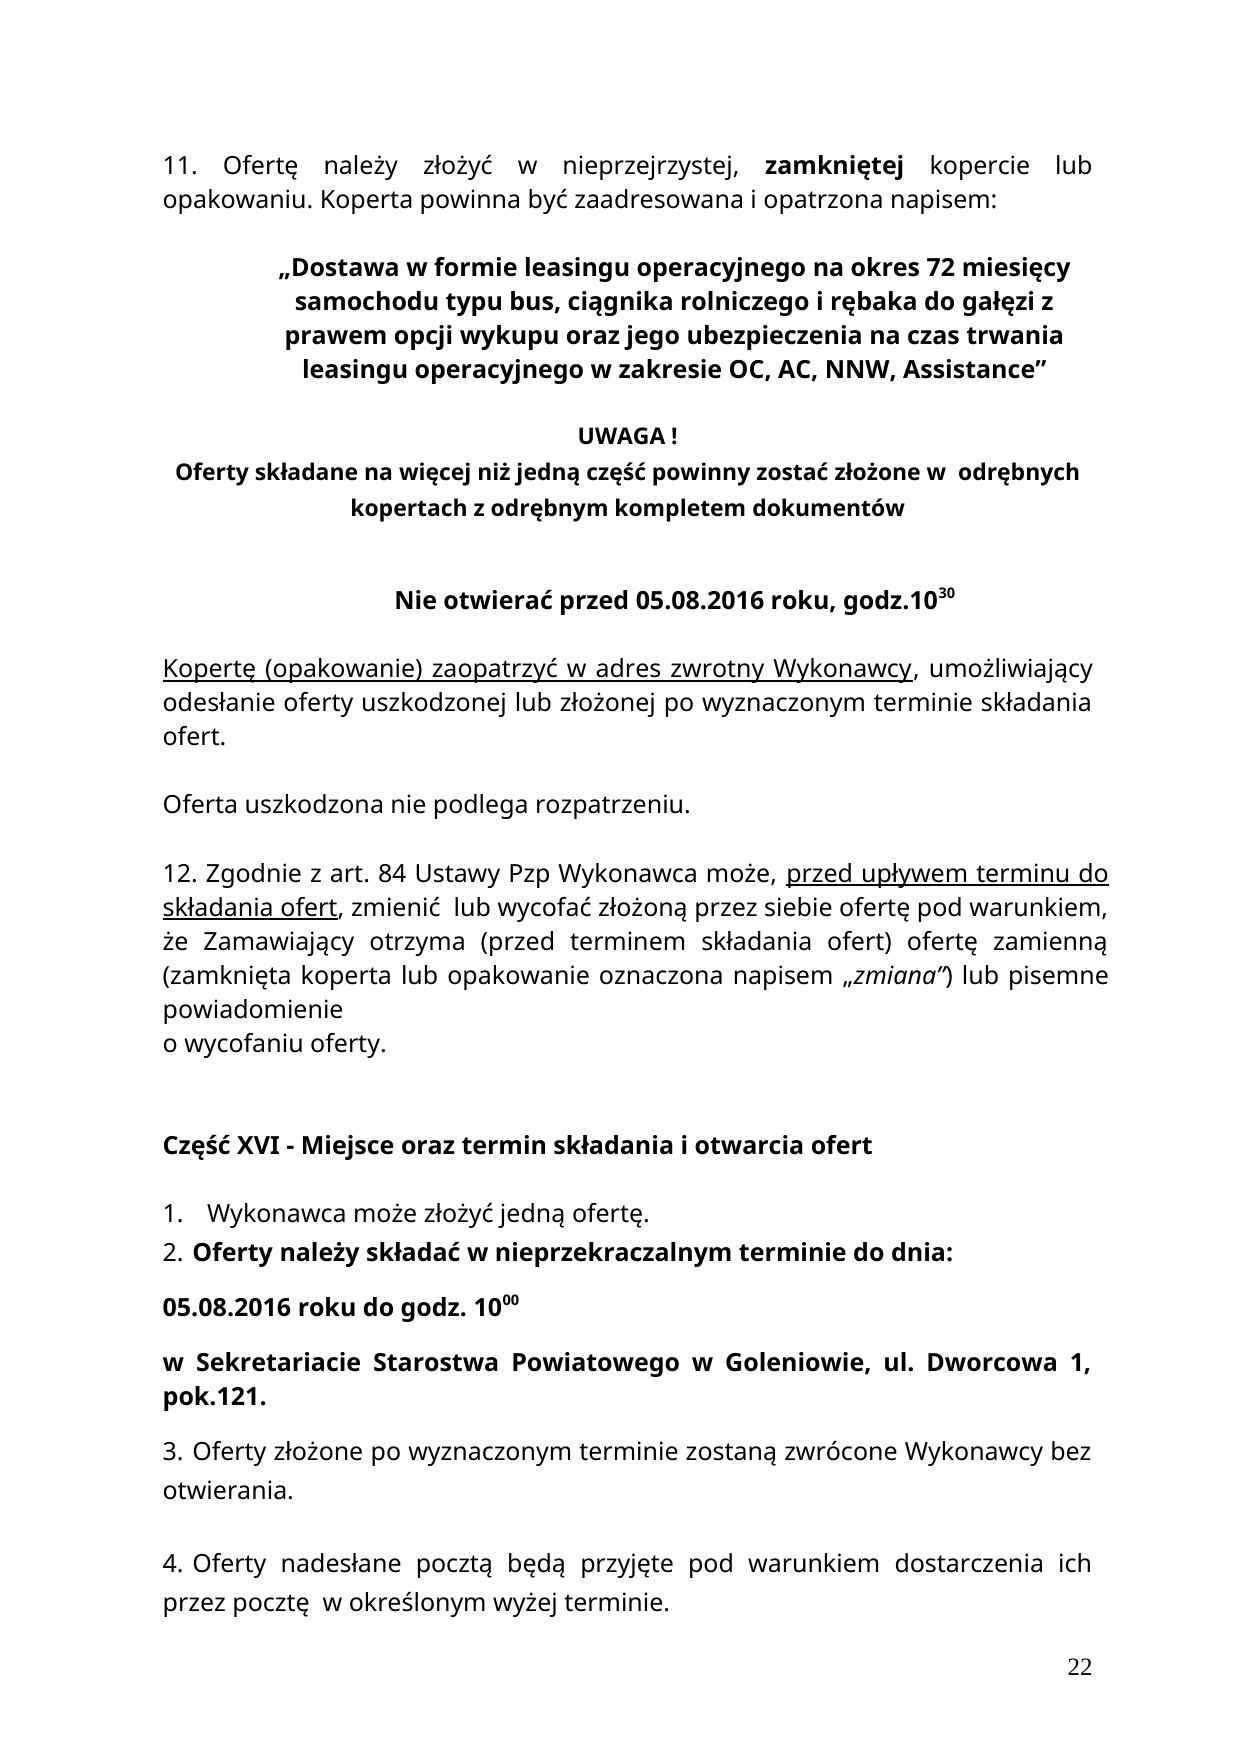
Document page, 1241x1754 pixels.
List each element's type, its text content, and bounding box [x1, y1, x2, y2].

text 12. Zgodnie z art. 84 Ustawy Pzp Wykonawca może, przed upływem terminu do składania ofert, zmienić lub wycofać złożoną przez siebie ofertę pod warunkiem, że Zamawiający otrzyma (przed terminem składania ofert) ofertę zamienną (zamknięta koperta lub opakowanie oznaczona napisem „zmiana”) lub pisemne powiadomienie [162, 855, 1109, 1026]
subtitle Część XVI - Miejsce oraz termin składania i otwarcia ofert [162, 1128, 1093, 1162]
text Oferta uszkodzona nie podlega rozpatrzeniu. [162, 787, 1093, 821]
list Oferty nadesłane pocztą będą przyjęte pod warunkiem dostarczenia ich przez pocztę w określonym wyżej terminie. [162, 1545, 1093, 1618]
text Kopertę (opakowanie) zaopatrzyć w adres zwrotny Wykonawcy, umożliwiający odesłanie oferty uszkodzonej lub złożonej po wyznaczonym terminie składania ofert. [162, 651, 1093, 753]
text 05.08.2016 roku do godz. 1000 [162, 1290, 1093, 1324]
list Oferty złożone po wyznaczonym terminie zostaną zwrócone Wykonawcy bez otwierania. [162, 1434, 1093, 1507]
text 11. Ofertę należy złożyć w nieprzejrzystej, zamkniętej kopercie lub opakowaniu. Koperta powinna być zaadresowana i opatrzona napisem: [162, 148, 1093, 216]
list Oferty należy składać w nieprzekraczalnym terminie do dnia: [162, 1235, 1093, 1269]
text w Sekretariacie Starostwa Powiatowego w Goleniowie, ul. Dworcowa 1, pok.121. [162, 1345, 1093, 1413]
text Nie otwierać przed 05.08.2016 roku, godz.1030 [256, 583, 1093, 617]
list Wykonawca może złożyć jedną ofertę. [162, 1196, 1093, 1230]
text „Dostawa w formie leasingu operacyjnego na okres 72 miesięcy samochodu typu bus, ciągnika rolniczego i rębaka do gałęzi z prawem opcji wykupu oraz jego ubezpieczenia na czas trwania leasingu operacyjnego w zakresie OC, AC, NNW, Assistance” [256, 250, 1093, 386]
text UWAGA ! Oferty składane na więcej niż jedną część powinny zostać złożone w odrębnych kopertach z odrębnym kompletem dokumentów [162, 420, 1093, 523]
text o wycofaniu oferty. [162, 1026, 1109, 1060]
